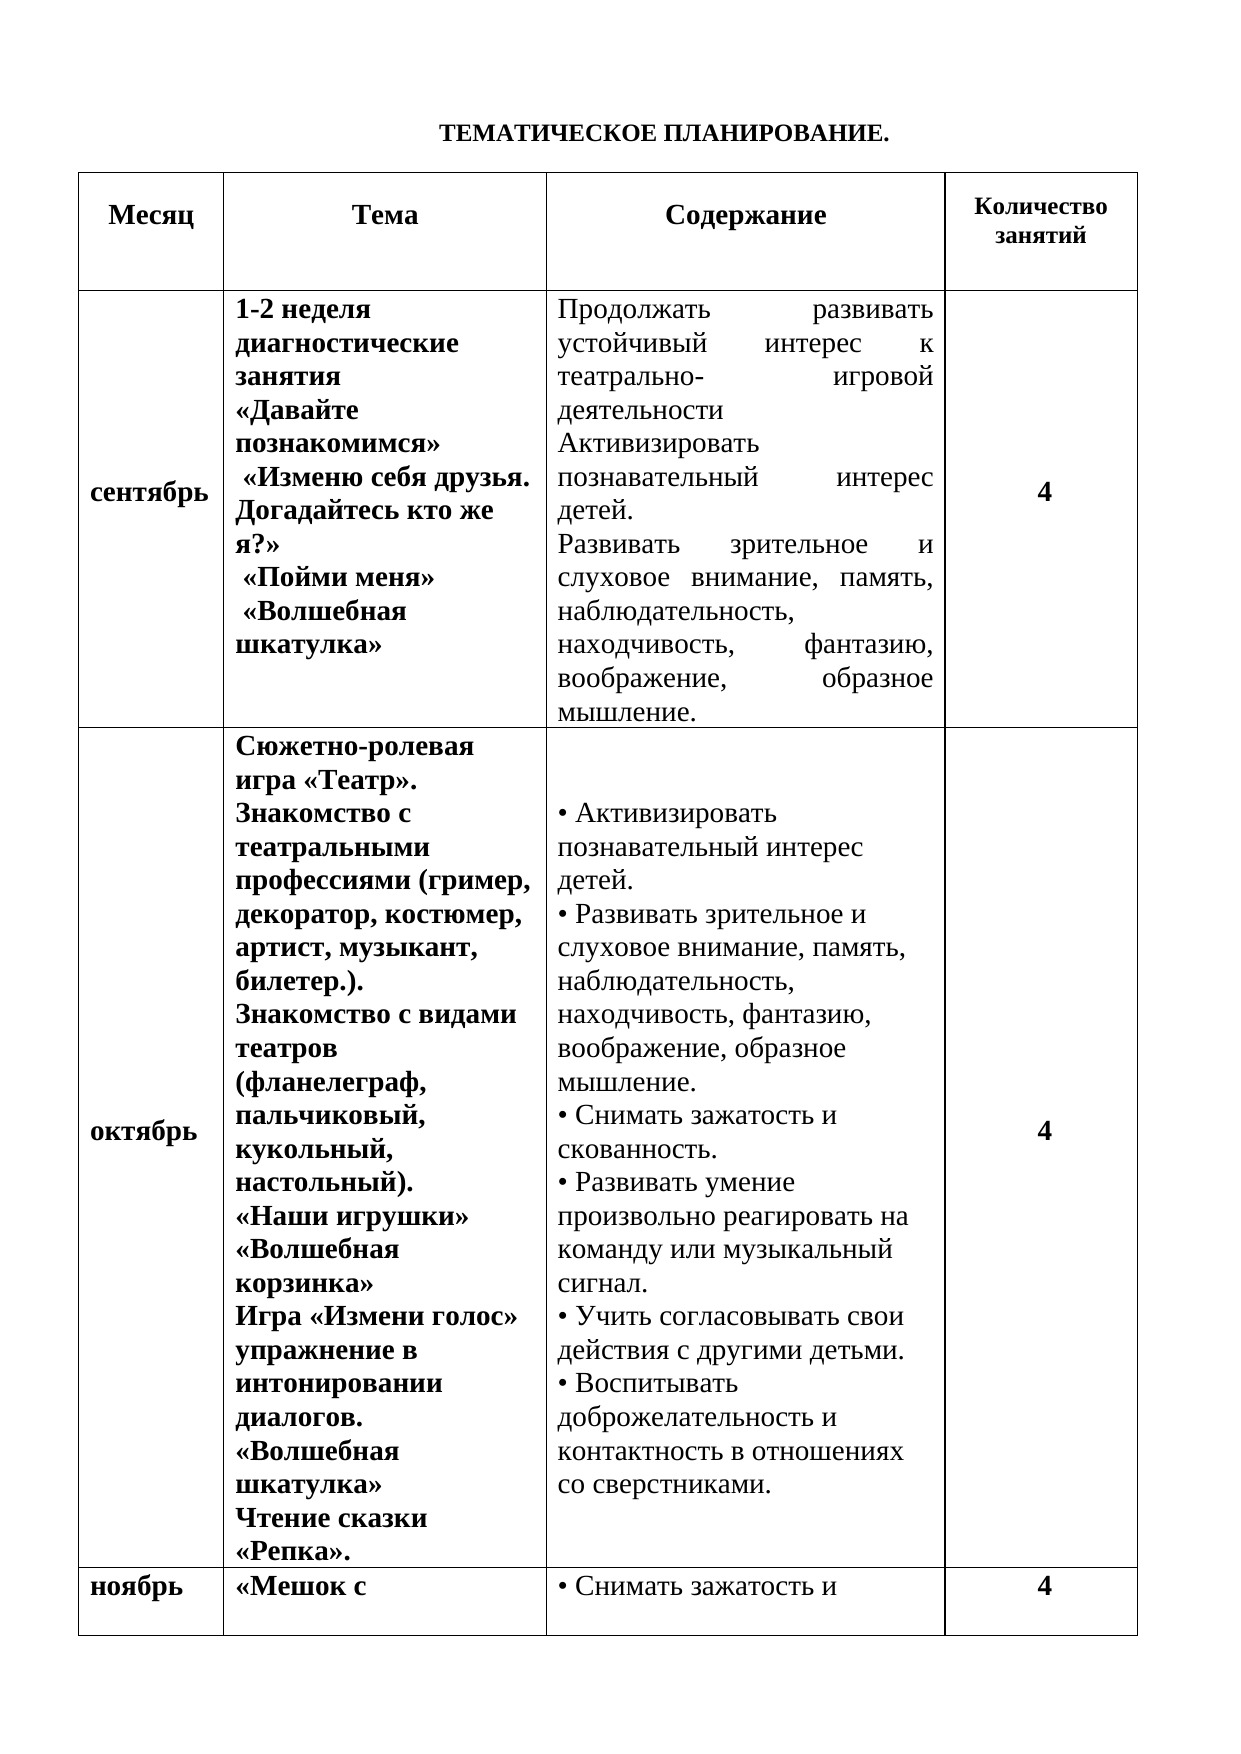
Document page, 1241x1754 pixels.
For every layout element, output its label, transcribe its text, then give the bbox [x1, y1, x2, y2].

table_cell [547, 1568, 944, 1635]
table_cell сентябрь [79, 291, 223, 727]
table_cell • Активизировать познавательный интерес детей. • Развивать зрительное и слуховое внимание, память, наблюдательность, находчивость, фантазию, воображение, образное мышление. • Снимать зажатость и скованность. • Развивать умение произвольно реагировать на команду или музыкальный сигнал. • Учить согласовывать свои действия с другими детьми. • Воспитывать доброжелательность и контактность в отношениях со сверстниками. [547, 728, 944, 1567]
table_cell Сюжетно-ролевая игра «Театр». Знакомство с театральными профессиями (гример, декоратор, костюмер, артист, музыкант, билетер.). Знакомство с видами театров (фланелеграф, пальчиковый, кукольный, настольный). «Наши игрушки» «Волшебная корзинка» Игра «Измени голос» упражнение в интонировании диалогов. «Волшебная шкатулка» Чтение сказки «Репка». [224, 728, 546, 1567]
table_cell ноябрь [79, 1568, 223, 1635]
table_header Количество занятий [946, 173, 1137, 290]
table_cell Продолжать развивать устойчивый интерес к театрально- игровой деятельности Активизировать познавательный интерес детей. Развивать зрительное и слуховое внимание, память, наблюдательность, находчивость, фантазию, воображение, образное мышление. [547, 291, 944, 727]
table_header Содержание [547, 173, 944, 290]
table_header Тема [224, 173, 546, 290]
table_cell 1-2 неделя диагностические занятия «Давайте познакомимся» «Изменю себя друзья. Догадайтесь кто же я?» «Пойми меня» «Волшебная шкатулка» [224, 291, 546, 727]
table_cell 4 [946, 1568, 1137, 1635]
table_header Месяц [79, 173, 223, 290]
text ТЕМАТИЧЕСКОЕ ПЛАНИРОВАНИЕ. [177, 118, 1152, 147]
table_cell 4 [946, 728, 1137, 1567]
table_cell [224, 1568, 546, 1635]
table_cell 4 [946, 291, 1137, 727]
table_cell октябрь [79, 728, 223, 1567]
